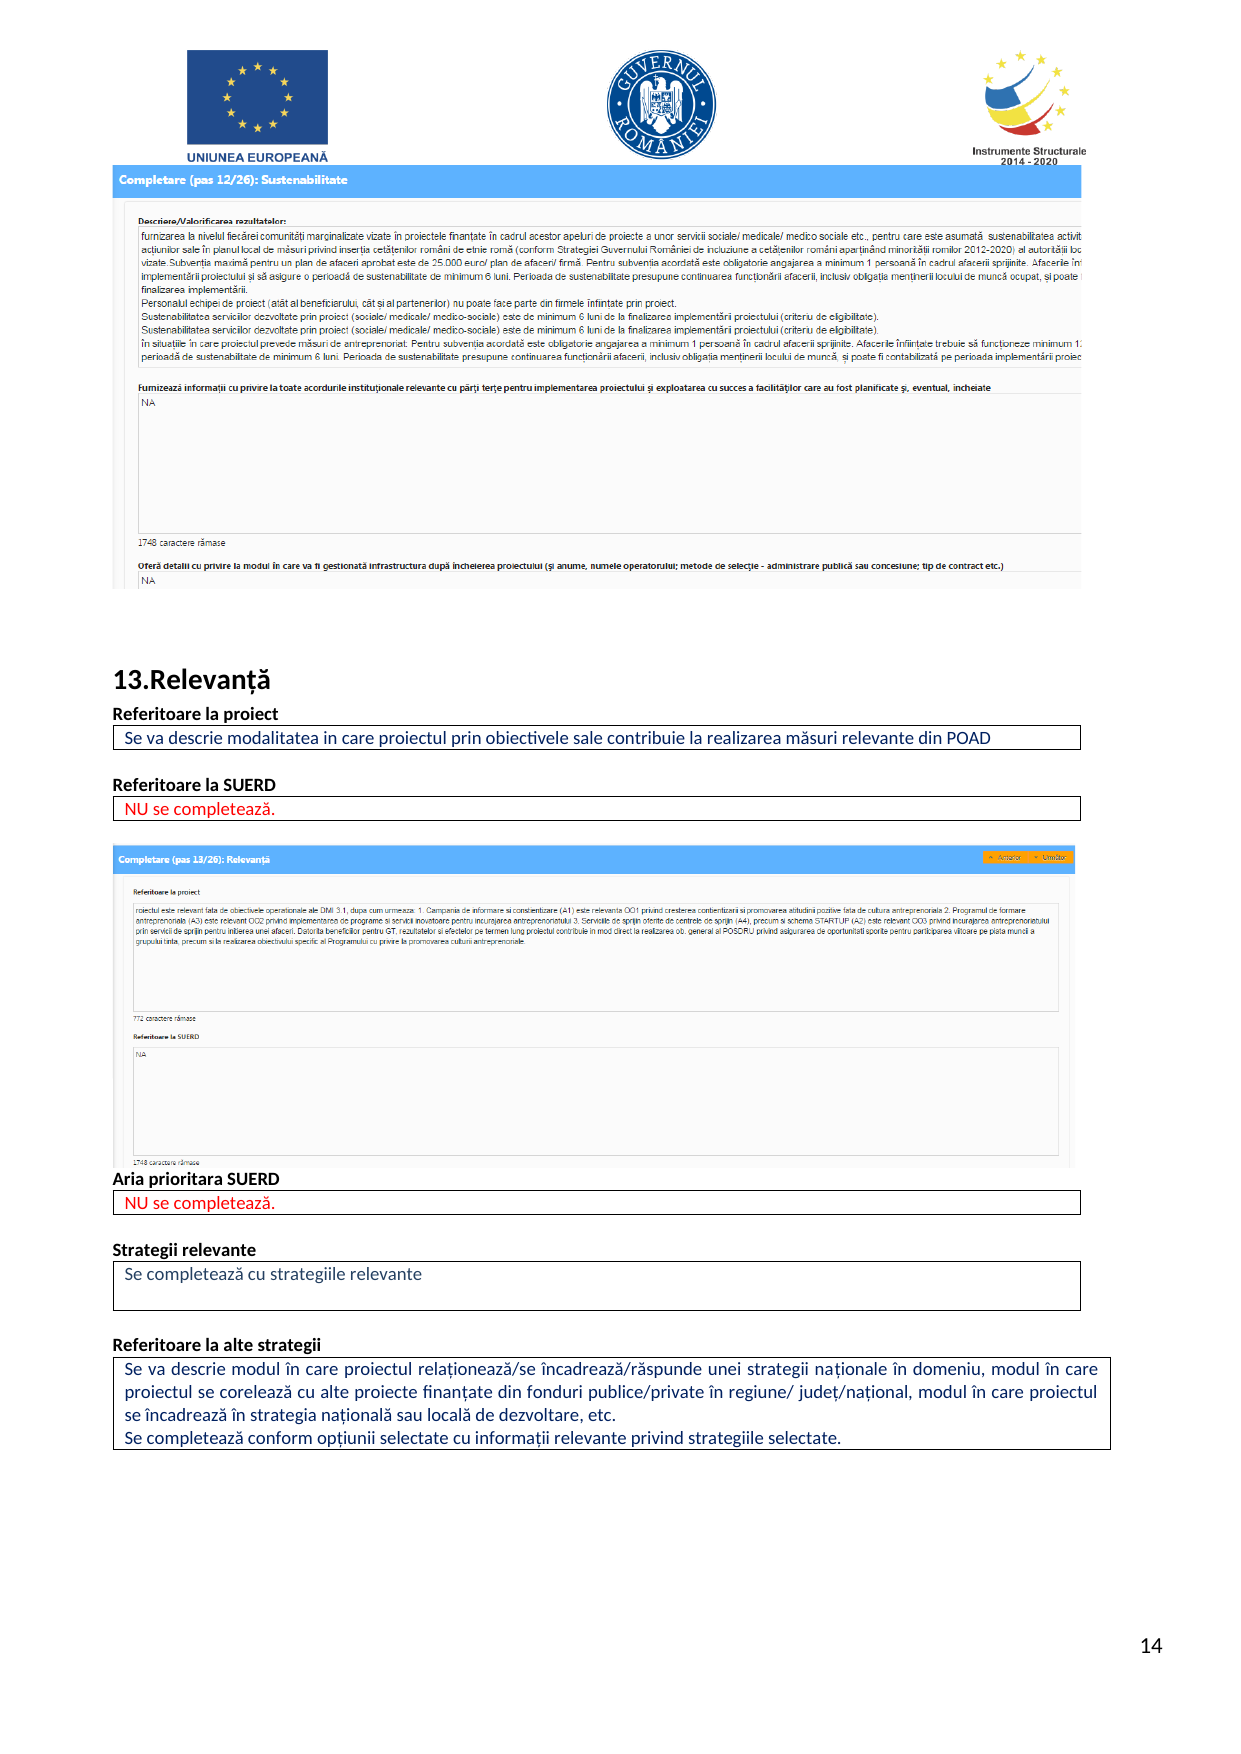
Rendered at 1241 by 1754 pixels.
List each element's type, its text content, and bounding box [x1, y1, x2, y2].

picture [187, 50, 328, 162]
text Referitoare la proiect [112, 702, 1162, 725]
table_header Se va descrie modalitatea in care proiectul prin obiectivele sale contribuie la realizarea măsuri relevante din POAD [114, 726, 1080, 749]
table_header NU se completează. [114, 797, 1080, 820]
subtitle 13.Relevanță [112, 661, 1162, 697]
text Referitoare la alte strategii [112, 1334, 1162, 1357]
table_header Se completează cu strategiile relevante [114, 1262, 1080, 1310]
text Strategii relevante [112, 1238, 1162, 1261]
text Aria prioritara SUERD [112, 1167, 1162, 1190]
text Referitoare la SUERD [112, 773, 1162, 796]
table_header NU se completează. [114, 1191, 1080, 1214]
table_header Se va descrie modul în care proiectul relaționează/se încadrează/răspunde unei strategii naţionale în domeniu, modul în care proiectul se corelează cu alte proiecte finanţate din fonduri publice/private în regiune/ județ/național, modul în care proiectul se încadrează în strategia națională sau locală de dezvoltare, etc. Se completează conform opțiunii selectate cu informații relevante privind strategiile selectate. [114, 1358, 1110, 1449]
picture [112, 50, 1086, 589]
picture [605, 48, 717, 160]
picture [112, 843, 1075, 1168]
